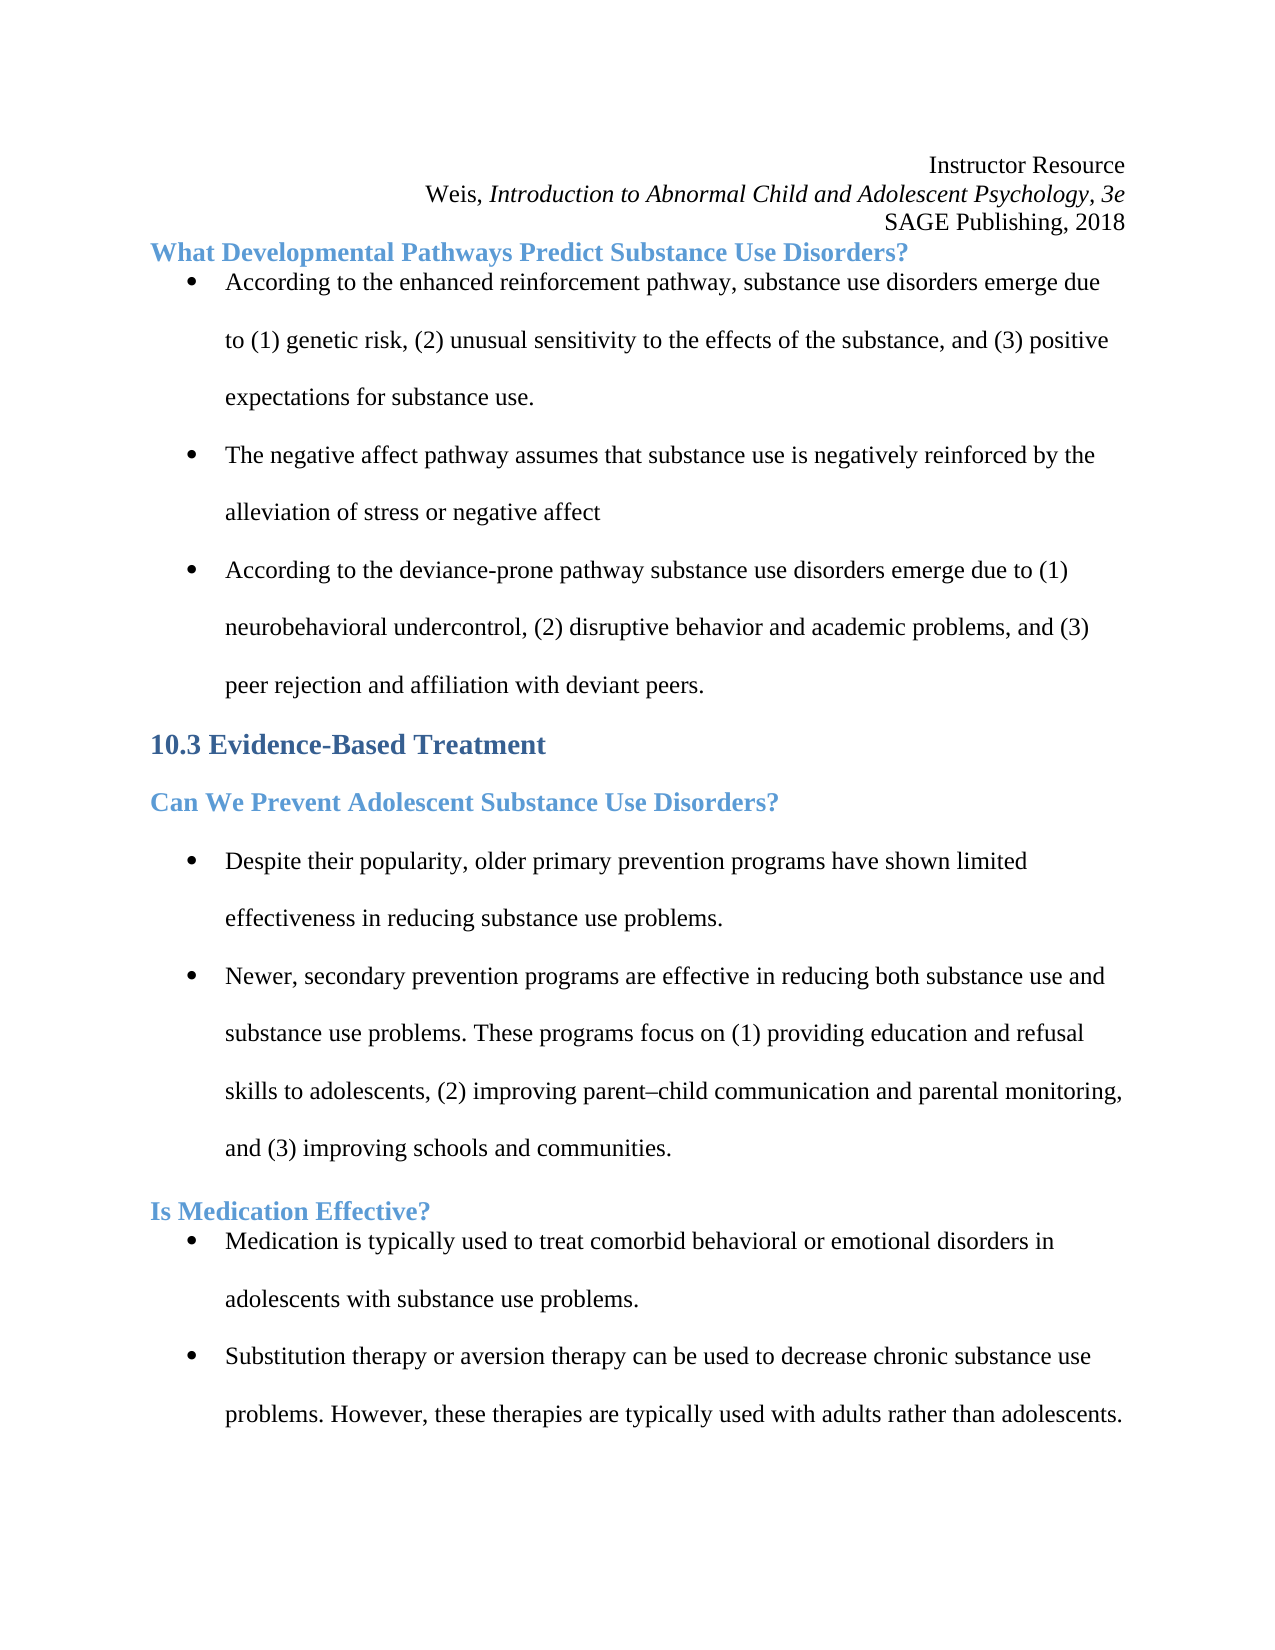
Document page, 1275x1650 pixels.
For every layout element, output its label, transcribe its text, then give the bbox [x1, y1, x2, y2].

list According to the enhanced reinforcement pathway, substance use disorders emerge due to (1) genetic risk, (2) unusual sensitivity to the effects of the substance, and (3) positive expectations for substance use. [187, 267, 1125, 411]
subtitle Is Medication Effective? [150, 1195, 1125, 1226]
list The negative affect pathway assumes that substance use is negatively reinforced by the alleviation of stress or negative affect [187, 440, 1125, 526]
list According to the deviance-prone pathway substance use disorders emerge due to (1) neurobehavioral undercontrol, (2) disruptive behavior and academic problems, and (3) peer rejection and affiliation with deviant peers. [187, 555, 1125, 699]
subtitle What Developmental Pathways Predict Substance Use Disorders? [150, 236, 1125, 267]
list Medication is typically used to treat comorbid behavioral or emotional disorders in adolescents with substance use problems. [187, 1226, 1125, 1312]
subtitle Can We Prevent Adolescent Substance Use Disorders? [150, 786, 1125, 817]
list Despite their popularity, older primary prevention programs have shown limited effectiveness in reducing substance use problems. [187, 846, 1125, 932]
list Newer, secondary prevention programs are effective in reducing both substance use and substance use problems. These programs focus on (1) providing education and refusal skills to adolescents, (2) improving parent–child communication and parental monitoring, and (3) improving schools and communities. [187, 961, 1125, 1162]
subtitle 10.3 Evidence-Based Treatment [150, 727, 1125, 761]
list Substitution therapy or aversion therapy can be used to decrease chronic substance use problems. However, these therapies are typically used with adults rather than adolescents. [187, 1341, 1125, 1427]
